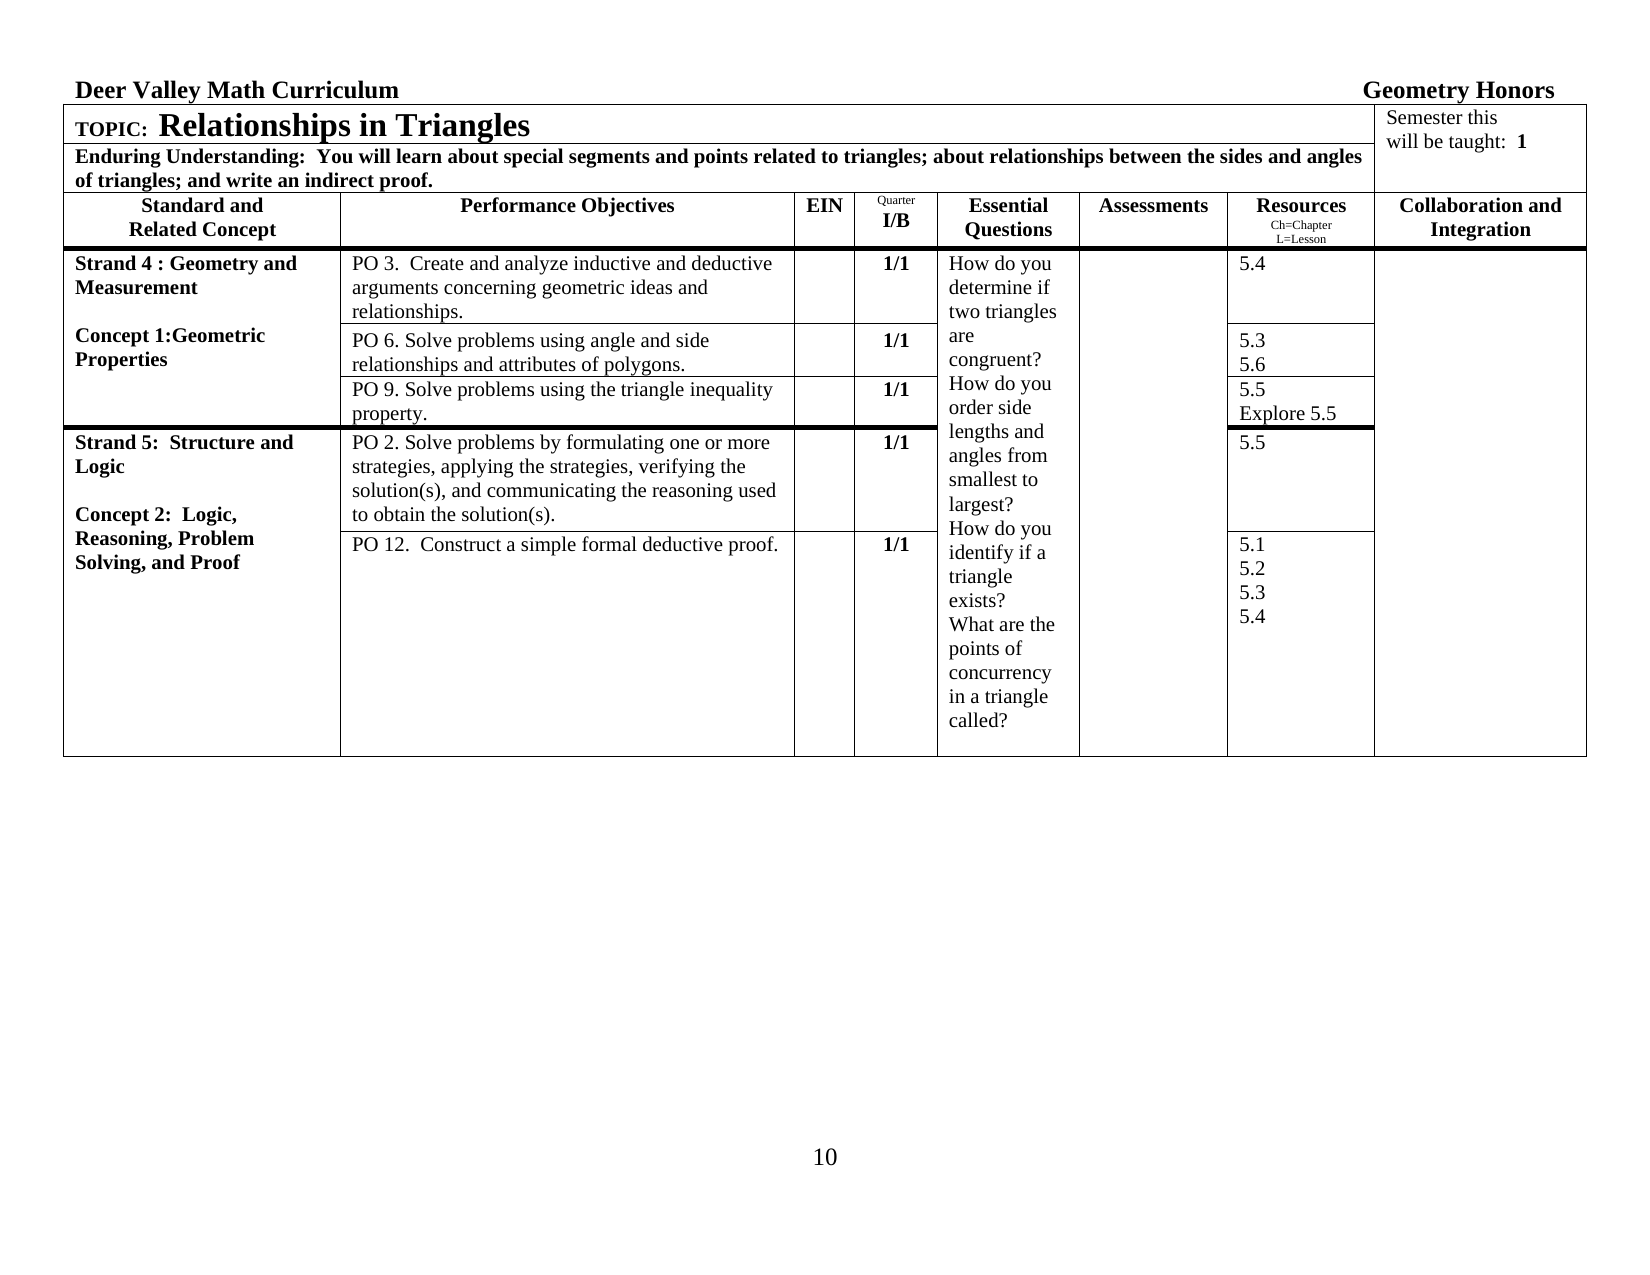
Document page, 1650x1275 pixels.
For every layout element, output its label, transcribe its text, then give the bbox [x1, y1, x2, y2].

table_cell 5.4 [1228, 251, 1374, 323]
table_cell Strand 4 : Geometry and Measurement Concept 1:Geometric Properties [64, 251, 340, 425]
table_cell EIN [795, 193, 854, 246]
table_cell 1/1 [855, 532, 937, 756]
table_cell Essential Questions [938, 193, 1079, 246]
table_cell PO 2. Solve problems by formulating one or more strategies, applying the strategies, verifying the solution(s), and communicating the reasoning used to obtain the solution(s). [341, 430, 794, 531]
table_cell 1/1 [855, 430, 937, 531]
table_header Semester this will be taught: 1 [1375, 105, 1586, 192]
table_cell 5.3 5.6 [1228, 324, 1374, 376]
table_cell Assessments [1080, 193, 1227, 246]
table_cell 5.1 5.2 5.3 5.4 [1228, 532, 1374, 756]
table_cell PO 3. Create and analyze inductive and deductive arguments concerning geometric ideas and relationships. [341, 251, 794, 323]
table_cell [795, 377, 854, 425]
table_cell [795, 532, 854, 756]
table_cell Standard and Related Concept [64, 193, 340, 246]
table_cell Collaboration and Integration [1375, 193, 1586, 246]
table_cell PO 9. Solve problems using the triangle inequality property. [341, 377, 794, 425]
table_cell Enduring Understanding: You will learn about special segments and points related to triangles; about relationships between the sides and angles of triangles; and write an indirect proof. [64, 144, 1374, 192]
table_cell [795, 324, 854, 376]
table_header TOPIC: Relationships in Triangles [64, 105, 1374, 143]
table_cell PO 6. Solve problems using angle and side relationships and attributes of polygons. [341, 324, 794, 376]
table_cell 1/1 [855, 377, 937, 425]
table_cell Quarter I/B [855, 193, 937, 246]
table_cell PO 12. Construct a simple formal deductive proof. [341, 532, 794, 756]
table_cell 1/1 [855, 324, 937, 376]
table_cell [1375, 251, 1586, 756]
table_cell Strand 5: Structure and Logic Concept 2: Logic, Reasoning, Problem Solving, and Proof [64, 430, 340, 756]
table_cell 5.5 Explore 5.5 [1228, 377, 1374, 425]
table_cell 1/1 [855, 251, 937, 323]
table_cell Performance Objectives [341, 193, 794, 246]
table_cell 5.5 [1228, 430, 1374, 531]
table_cell Resources Ch=Chapter L=Lesson [1228, 193, 1374, 246]
table_cell How do you determine if two triangles are congruent? How do you order side lengths and angles from smallest to largest? How do you identify if a triangle exists? What are the points of concurrency in a triangle called? [938, 251, 1079, 756]
table_cell [795, 430, 854, 531]
table_cell [795, 251, 854, 323]
table_cell [1080, 251, 1227, 756]
